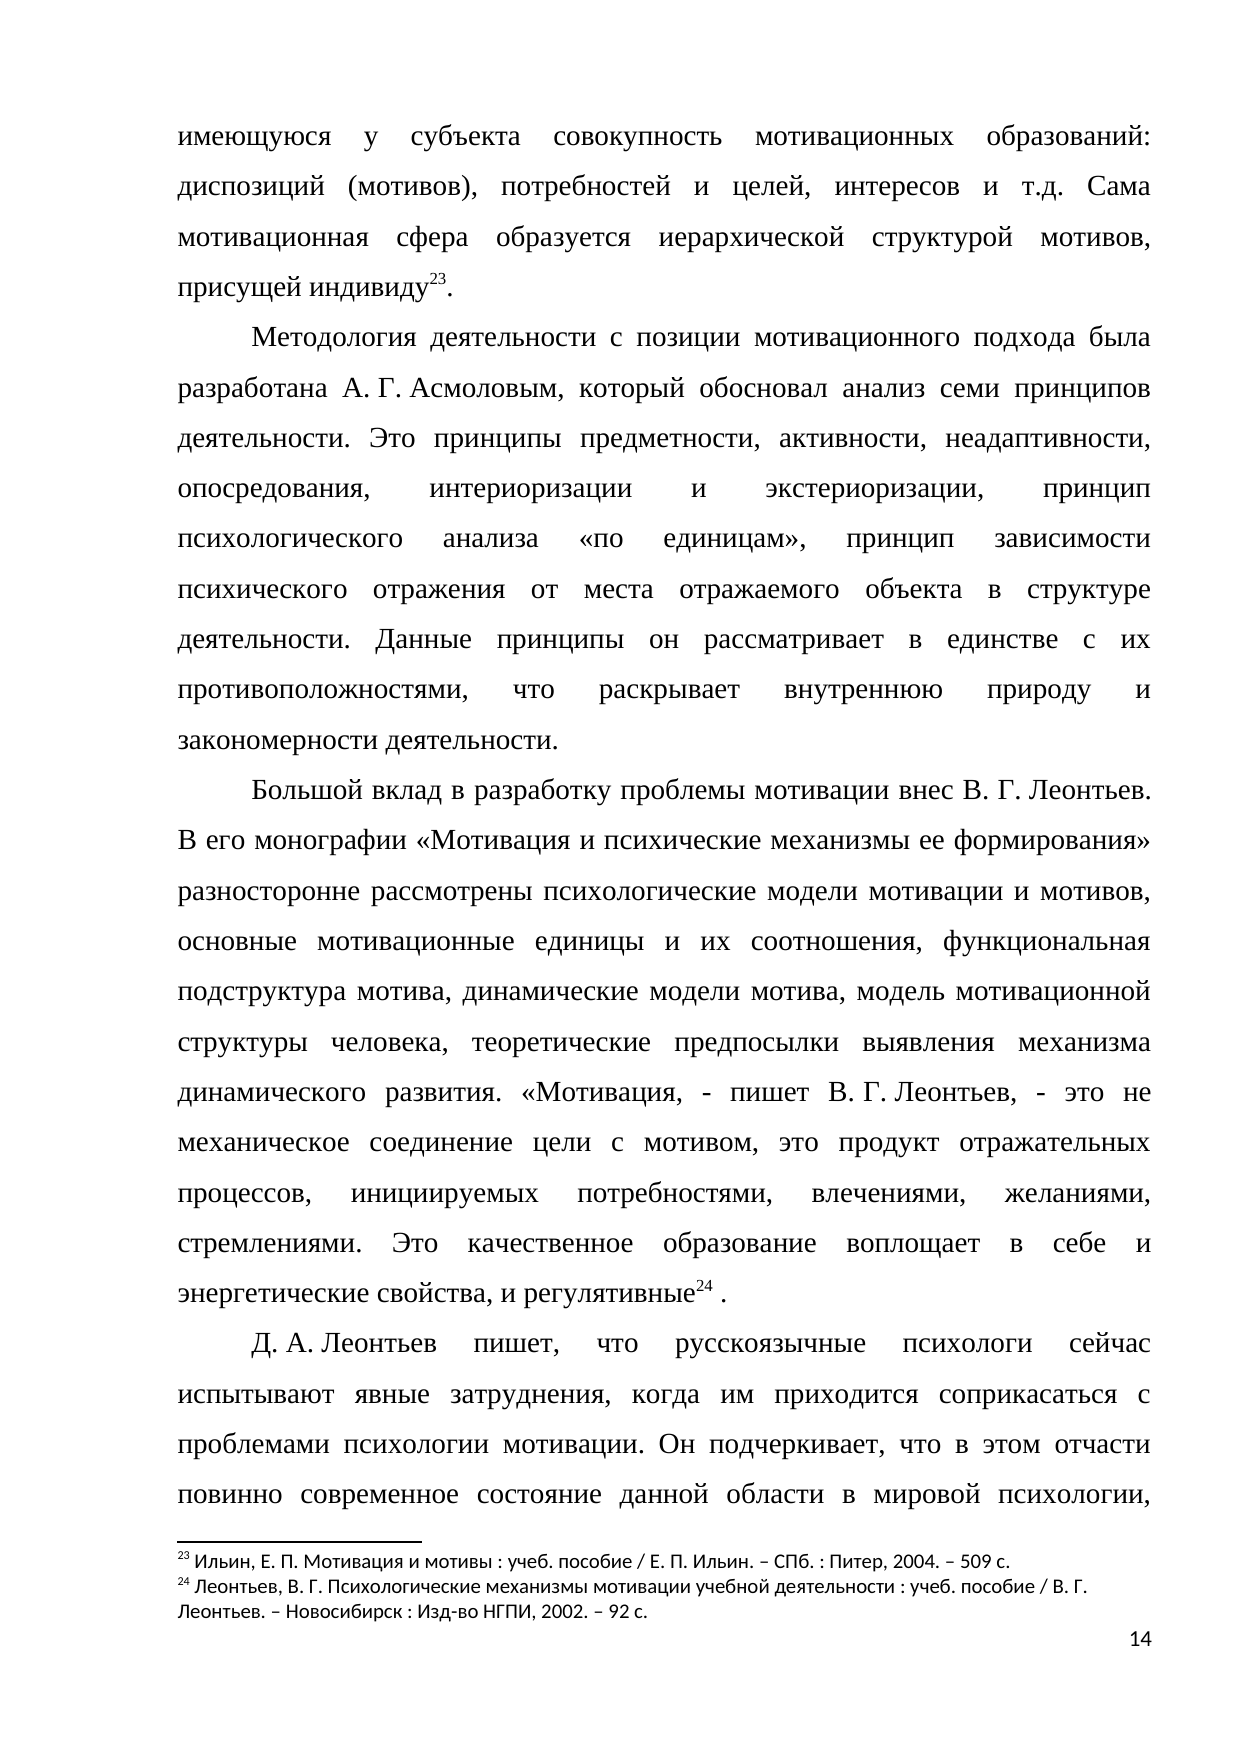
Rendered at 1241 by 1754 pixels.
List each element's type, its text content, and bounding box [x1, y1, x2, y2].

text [177, 118, 1152, 303]
text Методология деятельности с позиции мотивационного подхода была разработана А. Г. Асмоловым, который обосновал анализ семи принципов деятельности. Это принципы предметности, активности, неадаптивности, опосредования, интериоризации и экстериоризации, принцип психологического анализа «по единицам», принцип зависимости психического отражения от места отражаемого объекта в структуре деятельности. Данные принципы он рассматривает в единстве с их противоположностями, что раскрывает внутреннюю природу и закономерности деятельности. [177, 319, 1152, 755]
text Большой вклад в разработку проблемы мотивации внес В. Г. Леонтьев. В его монографии «Мотивация и психические механизмы ее формирования» разносторонне рассмотрены психологические модели мотивации и мотивов, основные мотивационные единицы и их соотношения, функциональная подструктура мотива, динамические модели мотива, модель мотивационной структуры человека, теоретические предпосылки выявления механизма динамического развития. «Мотивация, - пишет В. Г. Леонтьев, - это не механическое соединение цели с мотивом, это продукт отражательных процессов, инициируемых потребностями, влечениями, желаниями, стремлениями. Это качественное образование воплощает в себе и энергетические свойства, и регулятивные . [177, 772, 1152, 1309]
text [177, 1326, 1152, 1510]
